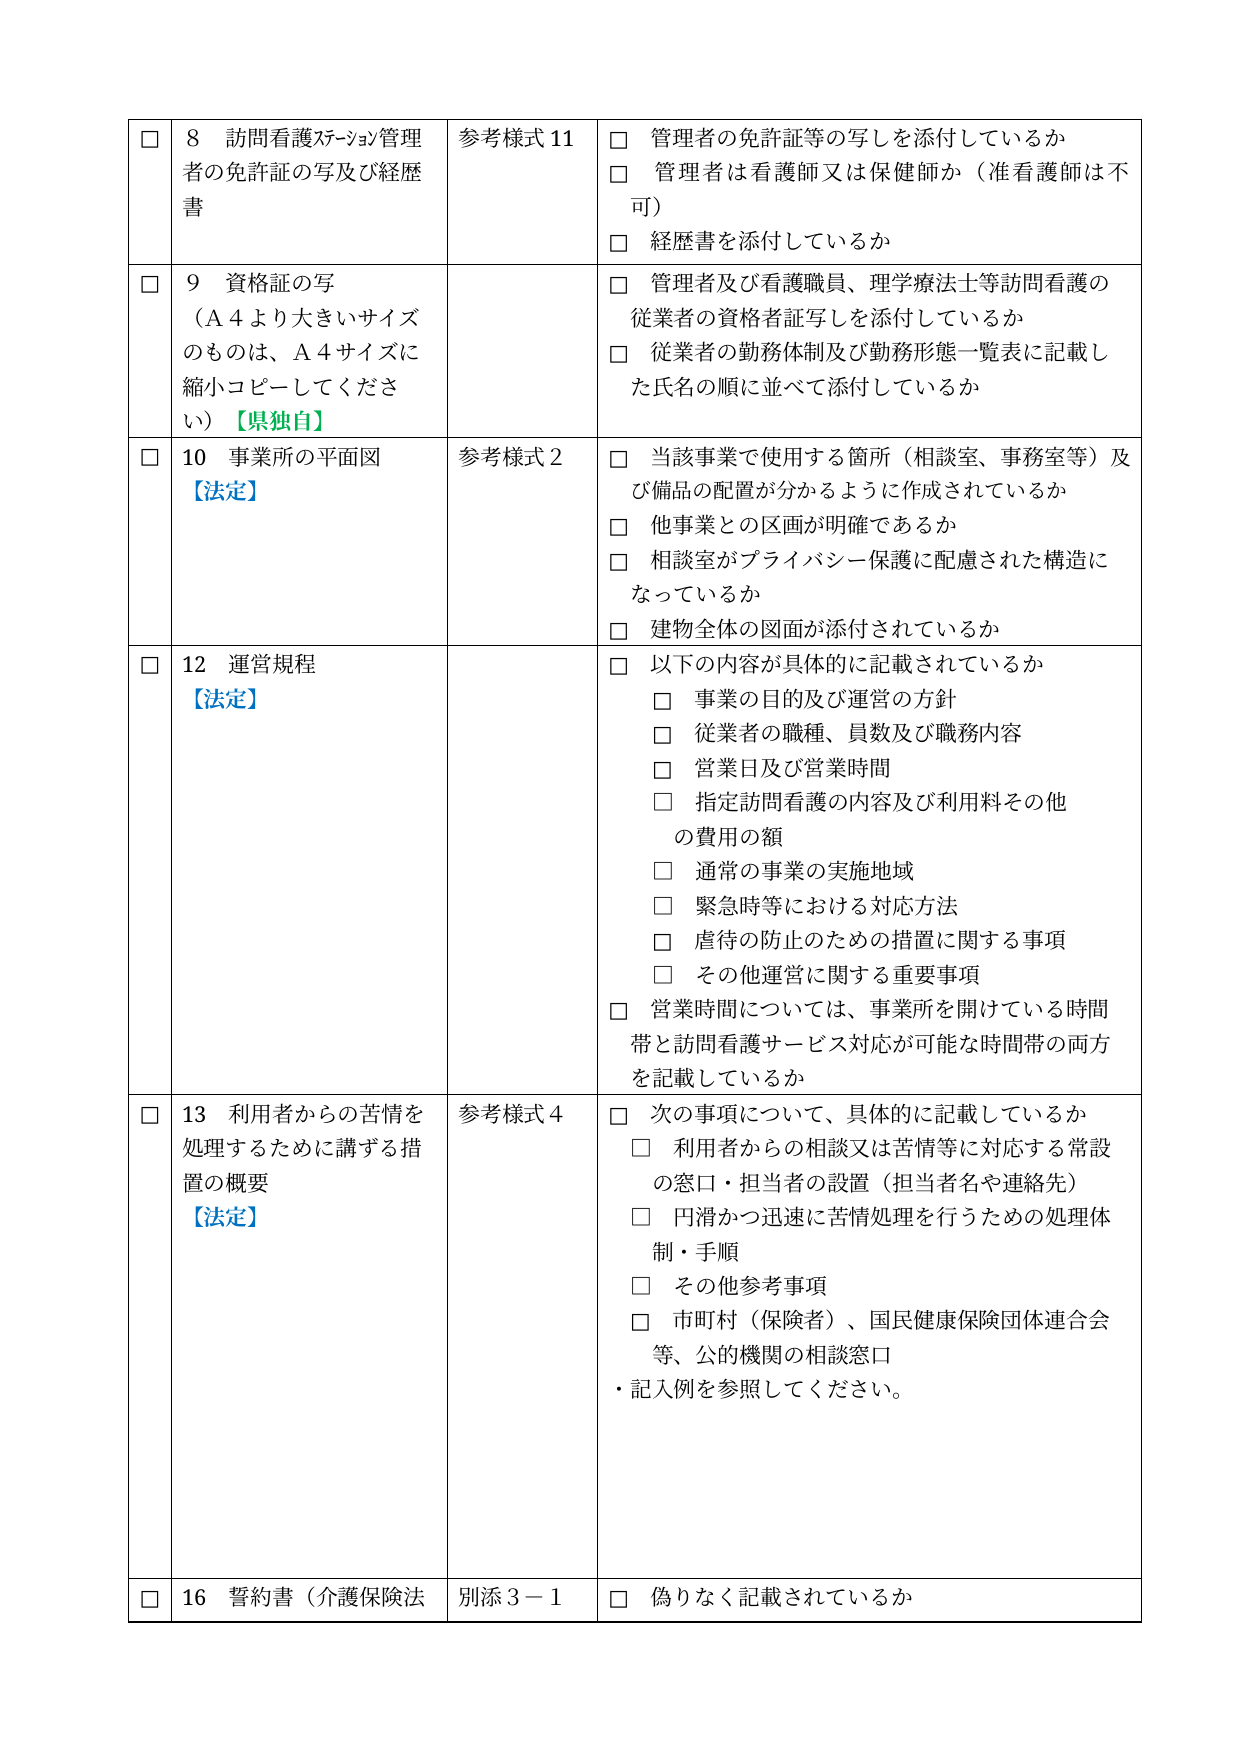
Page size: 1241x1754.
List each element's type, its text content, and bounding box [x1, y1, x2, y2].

table_cell 13 利用者からの苦情を処理するために講ずる措置の概要 【法定】 [172, 1095, 447, 1578]
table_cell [598, 1579, 1141, 1621]
table_cell □ 当該事業で使用する箇所（相談室、事務室等）及び備品の配置が分かるように作成されているか □ 他事業との区画が明確であるか □ 相談室がプライバシー保護に配慮された構造になっているか □ 建物全体の図面が添付されているか [598, 438, 1141, 645]
table_cell ９ 資格証の写 （Ａ４より大きいサイズのものは、Ａ４サイズに縮小コピーしてください）【県独自】 [172, 265, 447, 437]
table_cell □ 管理者の免許証等の写しを添付しているか □ 管理者は看護師又は保健師か（准看護師は不可） □ 経歴書を添付しているか [598, 120, 1141, 264]
table_cell □ □ [129, 1579, 171, 1621]
table_cell □ 次の事項について、具体的に記載しているか □ 利用者からの相談又は苦情等に対応する常設の窓口・担当者の設置（担当者名や連絡先） □ 円滑かつ迅速に苦情処理を行うための処理体制・手順 □ その他参考事項 □ 市町村（保険者）、国民健康保険団体連合会等、公的機関の相談窓口 ・記入例を参照してください。 [598, 1095, 1141, 1578]
table_cell □ [129, 646, 171, 1094]
table_cell ８ 訪問看護ｽﾃｰｼｮﾝ管理者の免許証の写及び経歴書 [172, 120, 447, 264]
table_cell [172, 1579, 447, 1621]
table_cell 10 事業所の平面図 【法定】 [172, 438, 447, 645]
table_cell □ 管理者及び看護職員、理学療法士等訪問看護の従業者の資格者証写しを添付しているか □ 従業者の勤務体制及び勤務形態一覧表に記載した氏名の順に並べて添付しているか [598, 265, 1141, 437]
table_cell □ [129, 438, 171, 645]
table_cell □ [129, 1095, 171, 1578]
table_cell [448, 265, 597, 437]
table_cell 別添３－１ 別添３－２ [448, 1579, 597, 1621]
table_cell 参考様式11 [448, 120, 597, 264]
table_cell 参考様式４ [448, 1095, 597, 1578]
table_cell 参考様式２ [448, 438, 597, 645]
table_cell □ 以下の内容が具体的に記載されているか □ 事業の目的及び運営の方針 □ 従業者の職種、員数及び職務内容 □ 営業日及び営業時間 □ 指定訪問看護の内容及び利用料その他 の費用の額 □ 通常の事業の実施地域 □ 緊急時等における対応方法 □ 虐待の防止のための措置に関する事項 □ その他運営に関する重要事項 □ 営業時間については、事業所を開けている時間帯と訪問看護サービス対応が可能な時間帯の両方を記載しているか [598, 646, 1141, 1094]
table_cell 12 運営規程 【法定】 [172, 646, 447, 1094]
table_cell [448, 646, 597, 1094]
table_cell □ [129, 120, 171, 264]
table_cell □ [129, 265, 171, 437]
